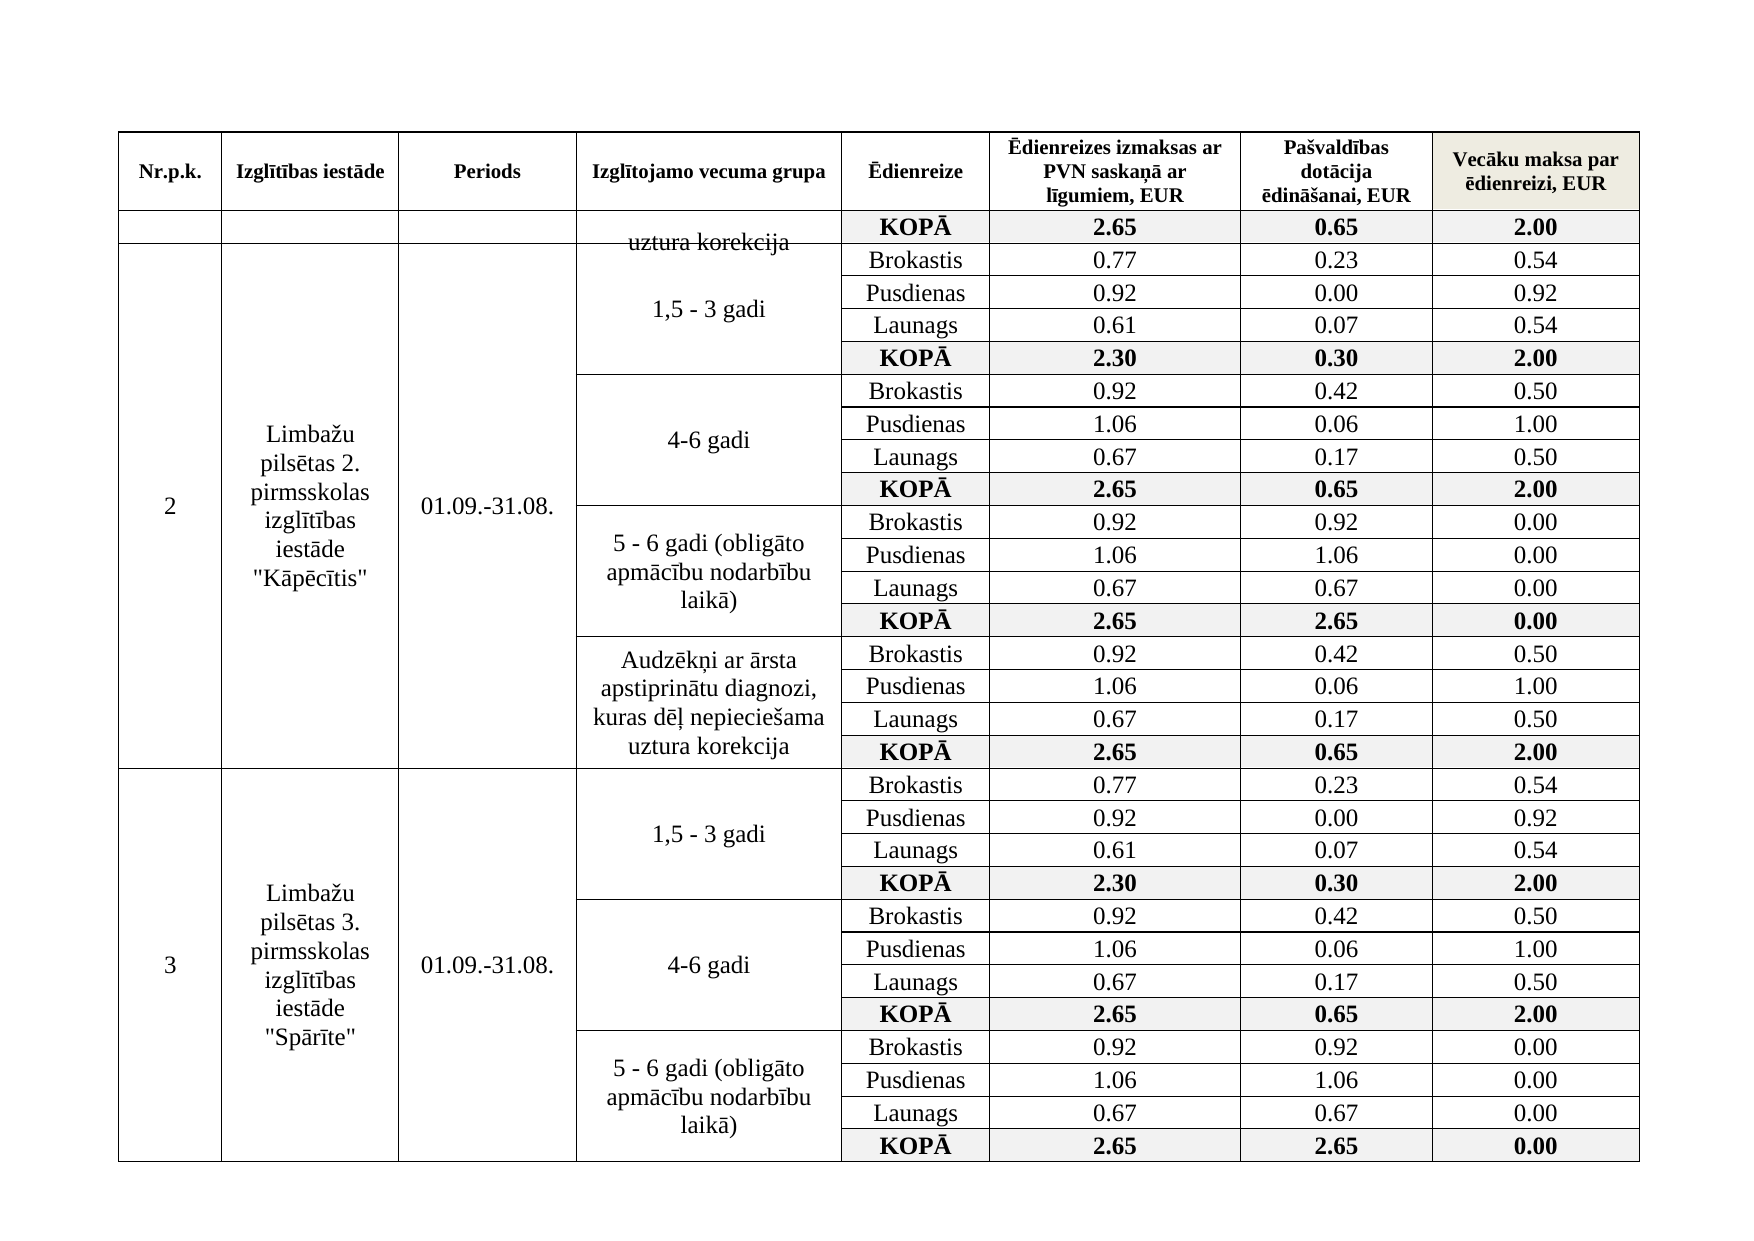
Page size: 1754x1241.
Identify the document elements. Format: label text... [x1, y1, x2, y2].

table_cell 0.92 [990, 1031, 1240, 1063]
table_cell 0.23 [1241, 769, 1432, 800]
table_cell 2.65 [1241, 1129, 1432, 1161]
table_cell 0.06 [1241, 670, 1432, 702]
table_cell 0.67 [990, 572, 1240, 603]
table_cell 0.06 [1241, 933, 1432, 964]
table_cell 4-6 gadi [577, 900, 841, 1030]
table_cell 0.00 [1433, 604, 1639, 636]
table_cell Launags [842, 440, 989, 472]
table_cell Launags [842, 703, 989, 734]
table_cell Launags [842, 572, 989, 603]
table_cell KOPĀ [842, 473, 989, 505]
table_cell 0.50 [1433, 965, 1639, 997]
table_cell 0.42 [1241, 900, 1432, 931]
table_cell 0.00 [1241, 801, 1432, 833]
table_cell 0.50 [1433, 637, 1639, 669]
table_cell 1.00 [1433, 670, 1639, 702]
table_cell 0.65 [1241, 211, 1432, 242]
table_cell 0.07 [1241, 309, 1432, 341]
table_cell 3 [119, 769, 221, 1161]
table_cell 1.00 [1433, 933, 1639, 964]
table_cell 0.30 [1241, 342, 1432, 374]
table_cell 0.17 [1241, 703, 1432, 734]
table_cell Limbažu pilsētas 3. pirmsskolas izglītības iestāde "Spārīte" [222, 769, 398, 1161]
table_cell 2.00 [1433, 867, 1639, 899]
table_cell Launags [842, 309, 989, 341]
table_cell 2.65 [990, 736, 1240, 767]
table_cell 0.07 [1241, 834, 1432, 866]
table_cell 0.23 [1241, 244, 1432, 275]
table_cell Brokastis [842, 769, 989, 800]
table_cell 2.65 [990, 998, 1240, 1030]
table_cell 01.09.-31.08. [399, 769, 576, 1161]
table_cell KOPĀ [842, 1129, 989, 1161]
table_cell 0.67 [990, 965, 1240, 997]
table_cell KOPĀ [842, 998, 989, 1030]
table_cell 2.65 [990, 473, 1240, 505]
table_cell 1.06 [990, 933, 1240, 964]
table_cell 0.92 [1241, 1031, 1432, 1063]
table_cell Pusdienas [842, 933, 989, 964]
table_cell 0.30 [1241, 867, 1432, 899]
table_cell Brokastis [842, 506, 989, 538]
table_cell 0.00 [1433, 1064, 1639, 1096]
table_cell Pusdienas [842, 276, 989, 308]
table_cell 1.00 [1433, 408, 1639, 439]
table_cell 0.92 [1433, 801, 1639, 833]
table_cell KOPĀ [842, 867, 989, 899]
table_cell 1.06 [990, 670, 1240, 702]
table_cell 2.65 [1241, 604, 1432, 636]
table_cell 0.77 [990, 769, 1240, 800]
table_cell 0.92 [990, 801, 1240, 833]
table_cell 0.50 [1433, 900, 1639, 931]
table_cell 0.50 [1433, 703, 1639, 734]
table_cell 4-6 gadi [577, 375, 841, 505]
table_cell Brokastis [842, 1031, 989, 1063]
table_cell 0.00 [1433, 572, 1639, 603]
table_cell 1,5 - 3 gadi [577, 769, 841, 899]
table_header Ēdienreizes izmaksas ar PVN saskaņā ar līgumiem, EUR [990, 133, 1240, 209]
table_cell 0.54 [1433, 834, 1639, 866]
table_cell 0.00 [1241, 276, 1432, 308]
table_cell 1.06 [990, 1064, 1240, 1096]
table_cell Brokastis [842, 244, 989, 275]
table_cell 1.06 [1241, 539, 1432, 571]
table_cell Launags [842, 1097, 989, 1128]
table_cell 0.17 [1241, 965, 1432, 997]
table_cell 0.54 [1433, 309, 1639, 341]
table_cell Pusdienas [842, 801, 989, 833]
table_cell 0.65 [1241, 736, 1432, 767]
table_cell 2.30 [990, 867, 1240, 899]
table_cell 0.67 [1241, 572, 1432, 603]
table_cell 0.00 [1433, 1129, 1639, 1161]
table_cell 0.92 [990, 375, 1240, 406]
table_cell 2.00 [1433, 736, 1639, 767]
table_cell 0.00 [1433, 506, 1639, 538]
table_cell Limbažu pilsētas 2. pirmsskolas izglītības iestāde "Kāpēcītis" [222, 244, 398, 767]
table_cell 0.50 [1433, 375, 1639, 406]
table_cell KOPĀ [842, 736, 989, 767]
table_cell KOPĀ [842, 604, 989, 636]
table_cell Audzēkņi ar ārsta apstiprinātu diagnozi, kuras dēļ nepieciešama uztura korekcija [577, 637, 841, 767]
table_cell Launags [842, 965, 989, 997]
table_cell 0.92 [990, 900, 1240, 931]
table_cell 5 - 6 gadi (obligāto apmācību nodarbību laikā) [577, 1031, 841, 1161]
table_cell Brokastis [842, 375, 989, 406]
table_cell Brokastis [842, 900, 989, 931]
table_cell 1,5 - 3 gadi [577, 244, 841, 374]
table_cell 2.00 [1433, 342, 1639, 374]
table_cell Pusdienas [842, 408, 989, 439]
table_cell 2.65 [990, 1129, 1240, 1161]
table_cell 0.00 [1433, 1097, 1639, 1128]
table_cell Pusdienas [842, 1064, 989, 1096]
table_header Pašvaldības dotācija ēdināšanai, EUR [1241, 133, 1432, 209]
table_cell 01.09.-31.08. [399, 244, 576, 767]
table_cell 0.92 [1241, 506, 1432, 538]
table_cell 0.00 [1433, 539, 1639, 571]
table_cell 0.67 [1241, 1097, 1432, 1128]
table_cell Launags [842, 834, 989, 866]
table_cell 1.06 [990, 539, 1240, 571]
table_cell 0.42 [1241, 637, 1432, 669]
table_cell 2 [119, 244, 221, 767]
table_cell 2.00 [1433, 211, 1639, 242]
table_cell 1.06 [990, 408, 1240, 439]
table_cell 0.65 [1241, 998, 1432, 1030]
table_cell 0.42 [1241, 375, 1432, 406]
table_header Ēdienreize [842, 133, 989, 209]
table_cell KOPĀ [842, 211, 989, 242]
table_cell Brokastis [842, 637, 989, 669]
table_cell 0.65 [1241, 473, 1432, 505]
table_cell 0.92 [990, 637, 1240, 669]
table_header Izglītības iestāde [222, 133, 398, 209]
table_cell 2.65 [990, 604, 1240, 636]
table_cell 2.00 [1433, 998, 1639, 1030]
table_header Izglītojamo vecuma grupa [577, 133, 841, 209]
table_cell 0.77 [990, 244, 1240, 275]
table_cell 0.67 [990, 1097, 1240, 1128]
table_cell 0.00 [1433, 1031, 1639, 1063]
table_cell 2.00 [1433, 473, 1639, 505]
table_cell 0.54 [1433, 244, 1639, 275]
table_cell 2.30 [990, 342, 1240, 374]
table_cell KOPĀ [842, 342, 989, 374]
table_cell 0.06 [1241, 408, 1432, 439]
table_cell 0.50 [1433, 440, 1639, 472]
table_cell 2.65 [990, 211, 1240, 242]
table_header Vecāku maksa par ēdienreizi, EUR [1433, 133, 1639, 209]
table_cell 1.06 [1241, 1064, 1432, 1096]
table_cell Pusdienas [842, 539, 989, 571]
table_cell 0.17 [1241, 440, 1432, 472]
table_cell 0.67 [990, 703, 1240, 734]
table_cell Pusdienas [842, 670, 989, 702]
table_cell 0.54 [1433, 769, 1639, 800]
table_header Nr.p.k. [119, 133, 221, 209]
table_header Periods [399, 133, 576, 209]
table_cell 0.92 [1433, 276, 1639, 308]
table_cell 5 - 6 gadi (obligāto apmācību nodarbību laikā) [577, 506, 841, 636]
table_cell 0.92 [990, 276, 1240, 308]
table_cell 0.67 [990, 440, 1240, 472]
table_cell 0.92 [990, 506, 1240, 538]
table_cell 0.61 [990, 834, 1240, 866]
table_cell 0.61 [990, 309, 1240, 341]
